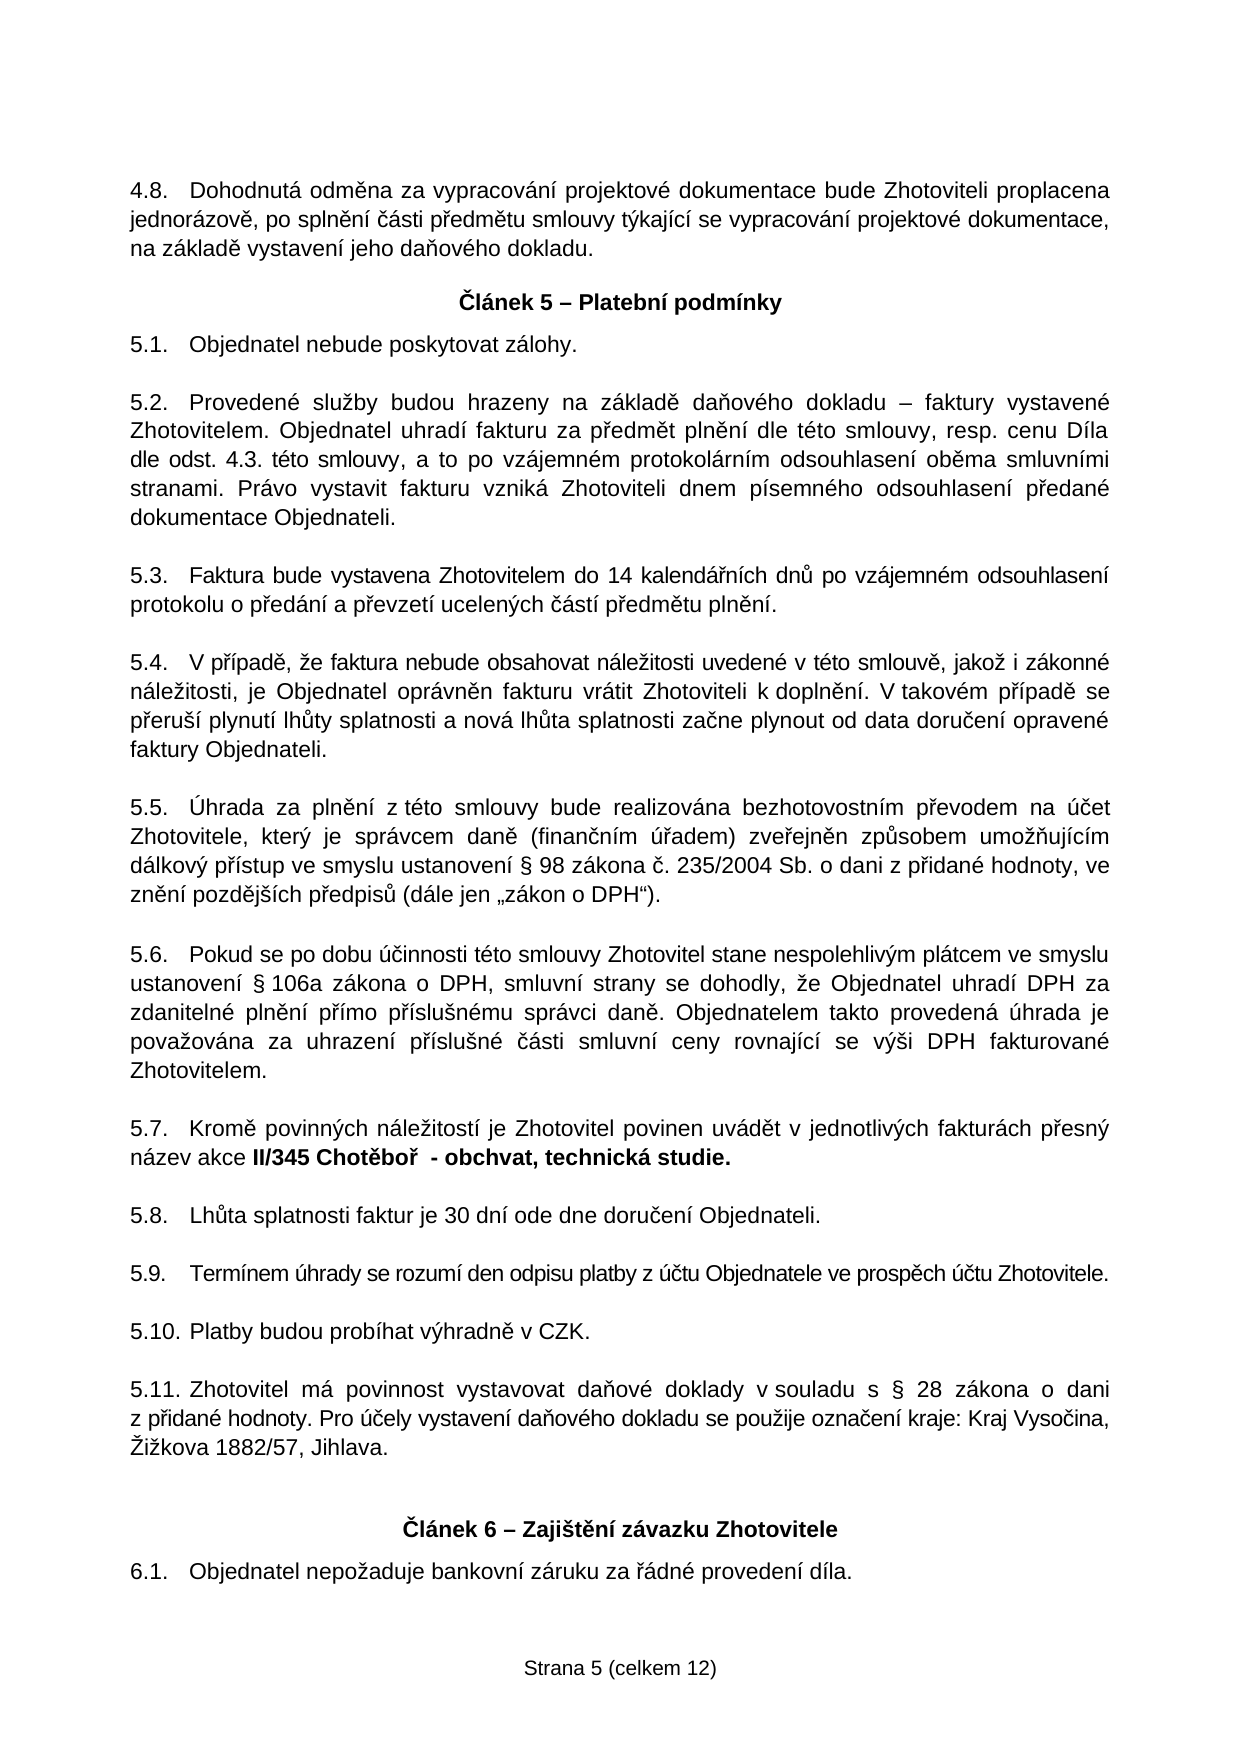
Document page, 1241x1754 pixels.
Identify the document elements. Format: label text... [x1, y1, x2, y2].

list Platby budou probíhat výhradně v CZK. [130, 1318, 1110, 1344]
list Kromě povinných náležitostí je Zhotovitel povinen uvádět v jednotlivých fakturách přesný název akce II/345 Chotěboř - obchvat, technická studie. [130, 1115, 1110, 1170]
list V případě, že faktura nebude obsahovat náležitosti uvedené v této smlouvě, jakož i zákonné náležitosti, je Objednatel oprávněn fakturu vrátit Zhotoviteli k doplnění. V takovém případě se přeruší plynutí lhůty splatnosti a nová lhůta splatnosti začne plynout od data doručení opravené faktury Objednateli. [130, 649, 1110, 762]
list Zhotovitel má povinnost vystavovat daňové doklady v souladu s § 28 zákona o dani z přidané hodnoty. Pro účely vystavení daňového dokladu se použije označení kraje: Kraj Vysočina, Žižkova 1882/57, Jihlava. [130, 1376, 1110, 1460]
list Faktura bude vystavena Zhotovitelem do 14 kalendářních dnů po vzájemném odsouhlasení protokolu o předání a převzetí ucelených částí předmětu plnění. [130, 562, 1110, 617]
list Dohodnutá odměna za vypracování projektové dokumentace bude Zhotoviteli proplacena jednorázově, po splnění části předmětu smlouvy týkající se vypracování projektové dokumentace, na základě vystavení jeho daňového dokladu. [130, 177, 1110, 261]
text Článek 5 – Platební podmínky [130, 289, 1110, 315]
list Lhůta splatnosti faktur je 30 dní ode dne doručení Objednateli. [130, 1202, 1110, 1228]
text 6.1. Objednatel nepožaduje bankovní záruku za řádné provedení díla. [130, 1558, 1110, 1584]
list Objednatel nebude poskytovat zálohy. [130, 331, 1110, 357]
list Úhrada za plnění z této smlouvy bude realizována bezhotovostním převodem na účet Zhotovitele, který je správcem daně (finančním úřadem) zveřejněn způsobem umožňujícím dálkový přístup ve smyslu ustanovení § 98 zákona č. 235/2004 Sb. o dani z přidané hodnoty, ve znění pozdějších předpisů (dále jen „zákon o DPH“). [130, 794, 1110, 907]
text Článek 6 – Zajištění závazku Zhotovitele [130, 1516, 1110, 1543]
list Pokud se po dobu účinnosti této smlouvy Zhotovitel stane nespolehlivým plátcem ve smyslu ustanovení § 106a zákona o DPH, smluvní strany se dohodly, že Objednatel uhradí DPH za zdanitelné plnění přímo příslušnému správci daně. Objednatelem takto provedená úhrada je považována za uhrazení příslušné části smluvní ceny rovnající se výši DPH fakturované Zhotovitelem. [130, 941, 1110, 1083]
list Provedené služby budou hrazeny na základě daňového dokladu – faktury vystavené Zhotovitelem. Objednatel uhradí fakturu za předmět plnění dle této smlouvy, resp. cenu Díla dle odst. 4.3. této smlouvy, a to po vzájemném protokolárním odsouhlasení oběma smluvními stranami. Právo vystavit fakturu vzniká Zhotoviteli dnem písemného odsouhlasení předané dokumentace Objednateli. [130, 388, 1110, 531]
list Termínem úhrady se rozumí den odpisu platby z účtu Objednatele ve prospěch účtu Zhotovitele. [130, 1260, 1110, 1286]
